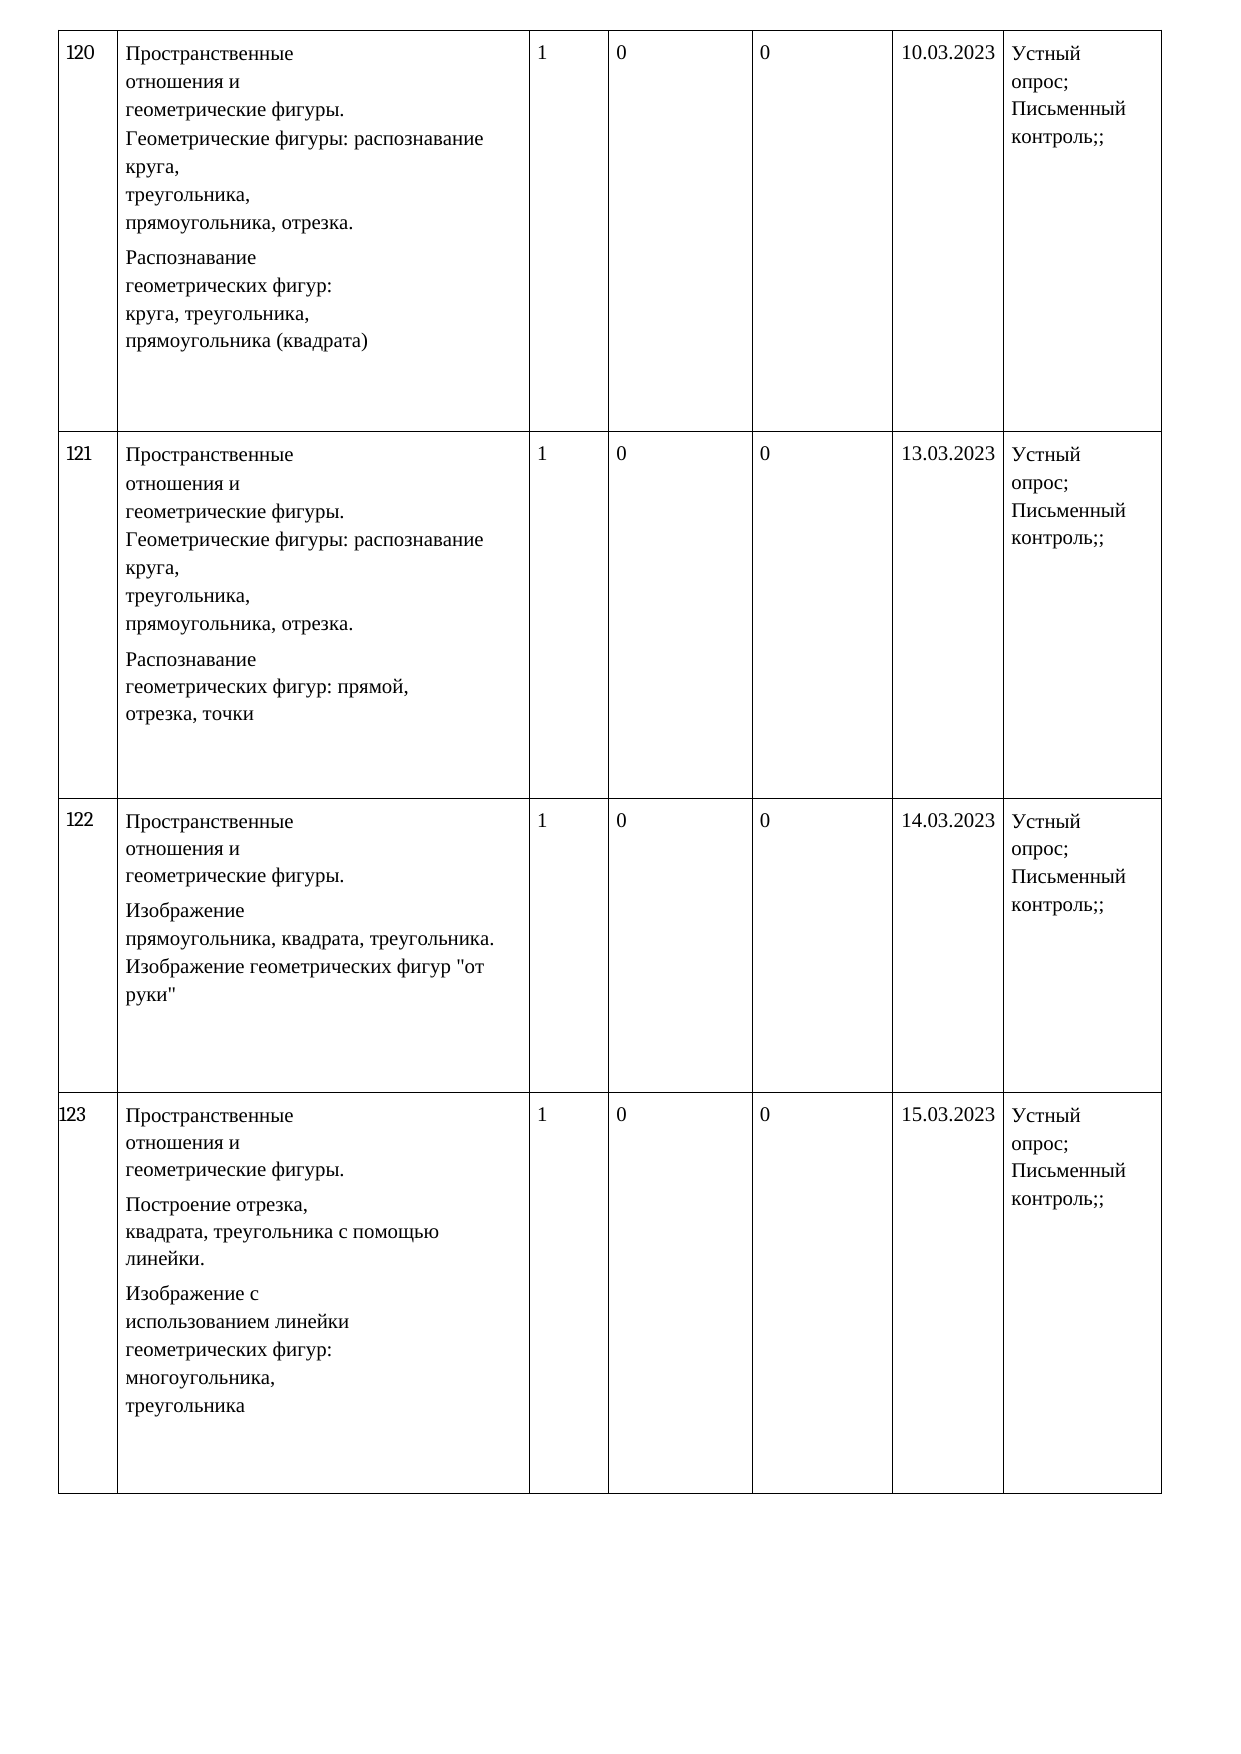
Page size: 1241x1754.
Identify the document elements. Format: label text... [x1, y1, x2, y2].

table_cell Устный опрос; Письменный контроль;; [1004, 799, 1161, 1092]
table_cell Пространственные отношения и геометрические фигуры. Геометрические фигуры: распознавание круга, треугольника, прямоугольника, отрезка. Распознавание геометрических фигур: круга, треугольника, прямоугольника (квадрата) [118, 31, 529, 431]
table_cell 13.03.2023 [893, 432, 1003, 797]
table_cell Пространственные отношения и геометрические фигуры. Геометрические фигуры: распознавание круга, треугольника, прямоугольника, отрезка. Распознавание геометрических фигур: прямой, отрезка, точки [118, 432, 529, 797]
table_cell 0 [753, 432, 892, 797]
table_cell Устный опрос; Письменный контроль;; [1004, 432, 1161, 797]
table_cell Устный опрос; Письменный контроль;; [1004, 31, 1161, 431]
table_cell 15.03.2023 [893, 1093, 1003, 1493]
table_cell 1 [530, 432, 608, 797]
table_cell 0 [609, 799, 752, 1092]
table_cell 120 [59, 31, 117, 431]
table_cell 0 [609, 432, 752, 797]
table_cell 122 [59, 799, 117, 1092]
table_cell 10.03.2023 [893, 31, 1003, 431]
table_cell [1004, 1093, 1161, 1493]
table_cell Пространственные отношения и геометрические фигуры. Построение отрезка, квадрата, треугольника с помощью линейки. Изображение с использованием линейки геометрических фигур: многоугольника, треугольника [118, 1093, 529, 1493]
table_cell Пространственные отношения и геометрические фигуры. Изображение прямоугольника, квадрата, треугольника. Изображение геометрических фигур "от руки" [118, 799, 529, 1092]
table_cell 0 [609, 1093, 752, 1493]
table_cell 1 [530, 31, 608, 431]
table_cell 1 [530, 1093, 608, 1493]
table_cell 14.03.2023 [893, 799, 1003, 1092]
table_cell 123 [59, 1093, 117, 1493]
table_cell 0 [753, 31, 892, 431]
table_cell 1 [530, 799, 608, 1092]
table_cell 0 [753, 1093, 892, 1493]
table_cell 121 [59, 432, 117, 797]
table_cell 0 [753, 799, 892, 1092]
table_cell 0 [609, 31, 752, 431]
